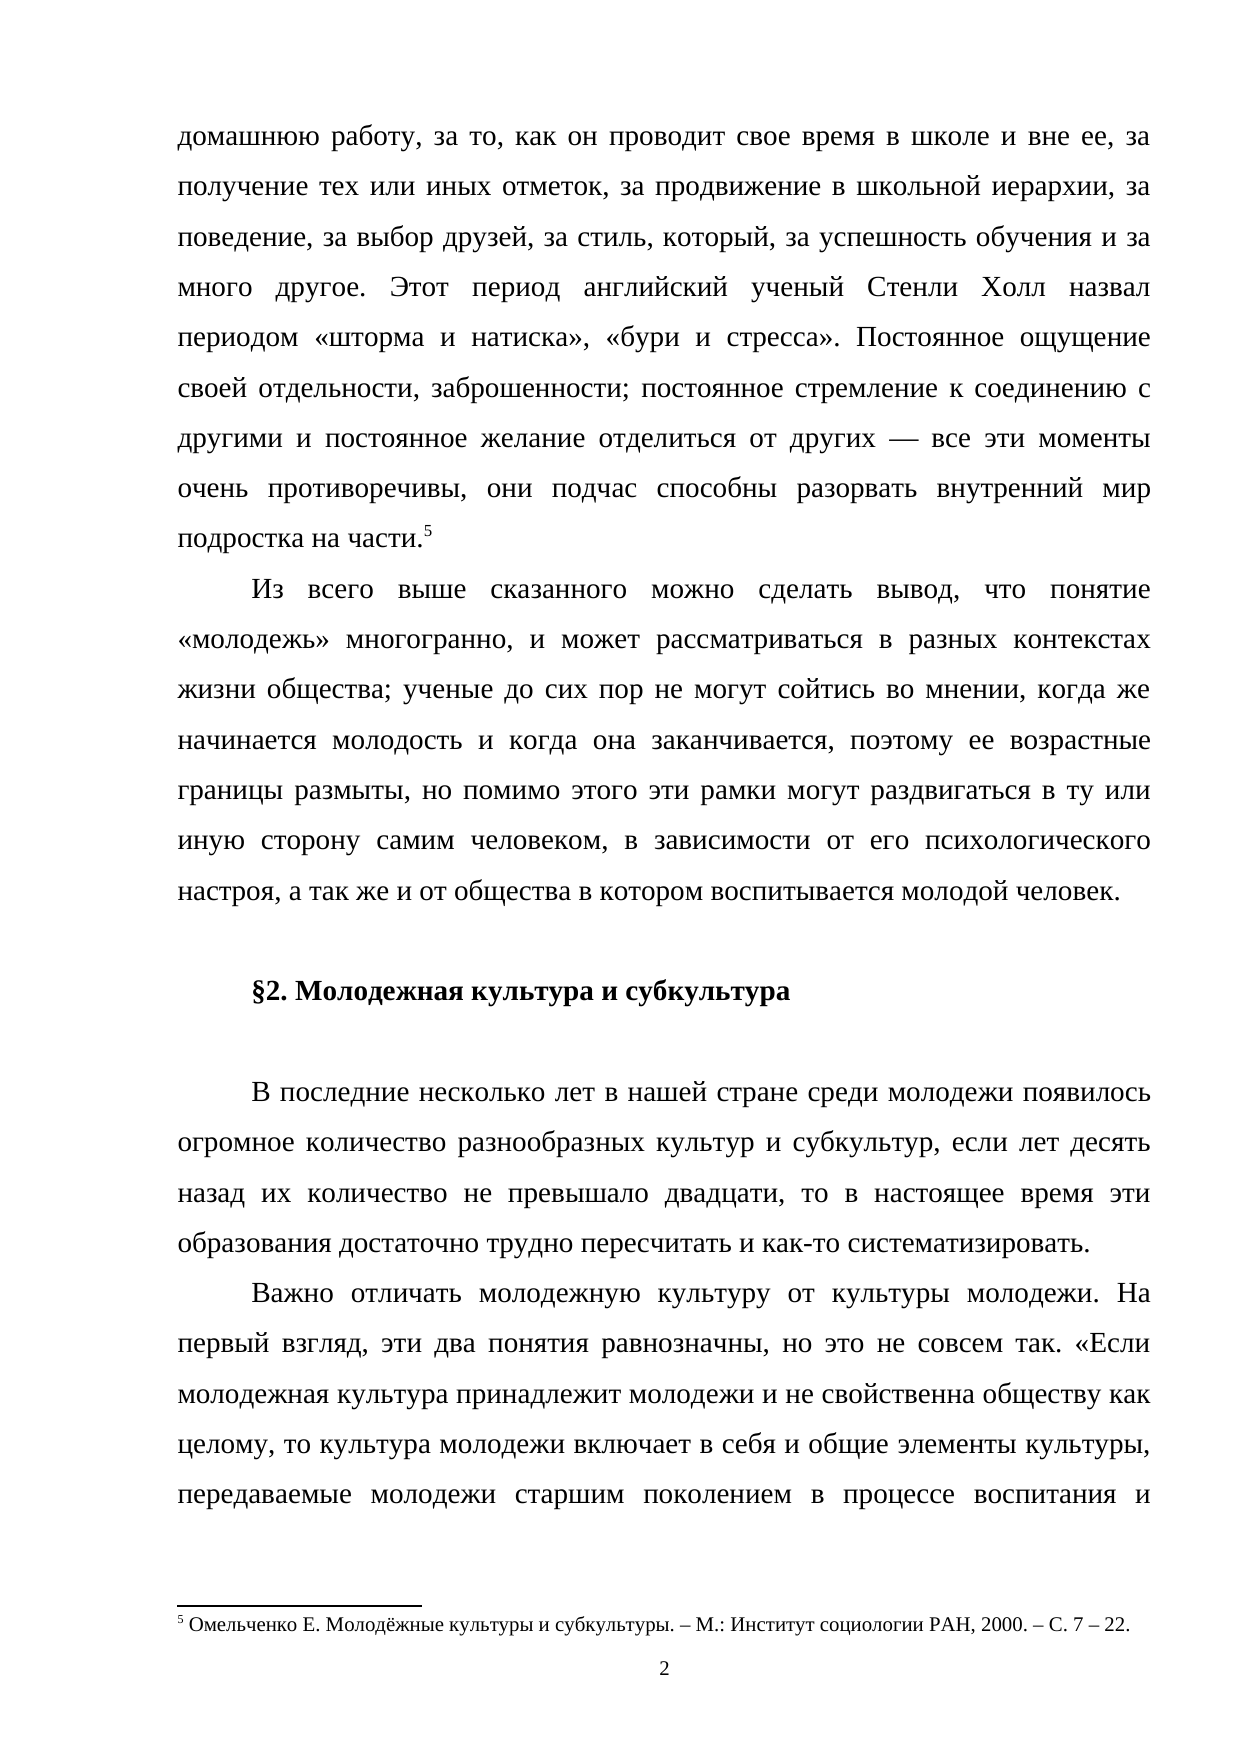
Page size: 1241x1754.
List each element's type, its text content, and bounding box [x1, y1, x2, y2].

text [177, 1275, 1152, 1510]
text Из всего выше сказанного можно сделать вывод, что понятие «молодежь» многогранно, и может рассматриваться в разных контекстах жизни общества; ученые до сих пор не могут сойтись во мнении, когда же начинается молодость и когда она заканчивается, поэтому ее возрастные границы размыты, но помимо этого эти рамки могут раздвигаться в ту или иную сторону самим человеком, в зависимости от его психологического настроя, а так же и от общества в котором воспитывается молодой человек. [177, 571, 1152, 906]
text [177, 118, 1152, 554]
text В последние несколько лет в нашей стране среди молодежи появилось огромное количество разнообразных культур и субкультур, если лет десять назад их количество не превышало двадцати, то в настоящее время эти образования достаточно трудно пересчитать и как-то систематизировать. [177, 1074, 1152, 1258]
text §2. Молодежная культура и субкультура [177, 973, 1152, 1007]
